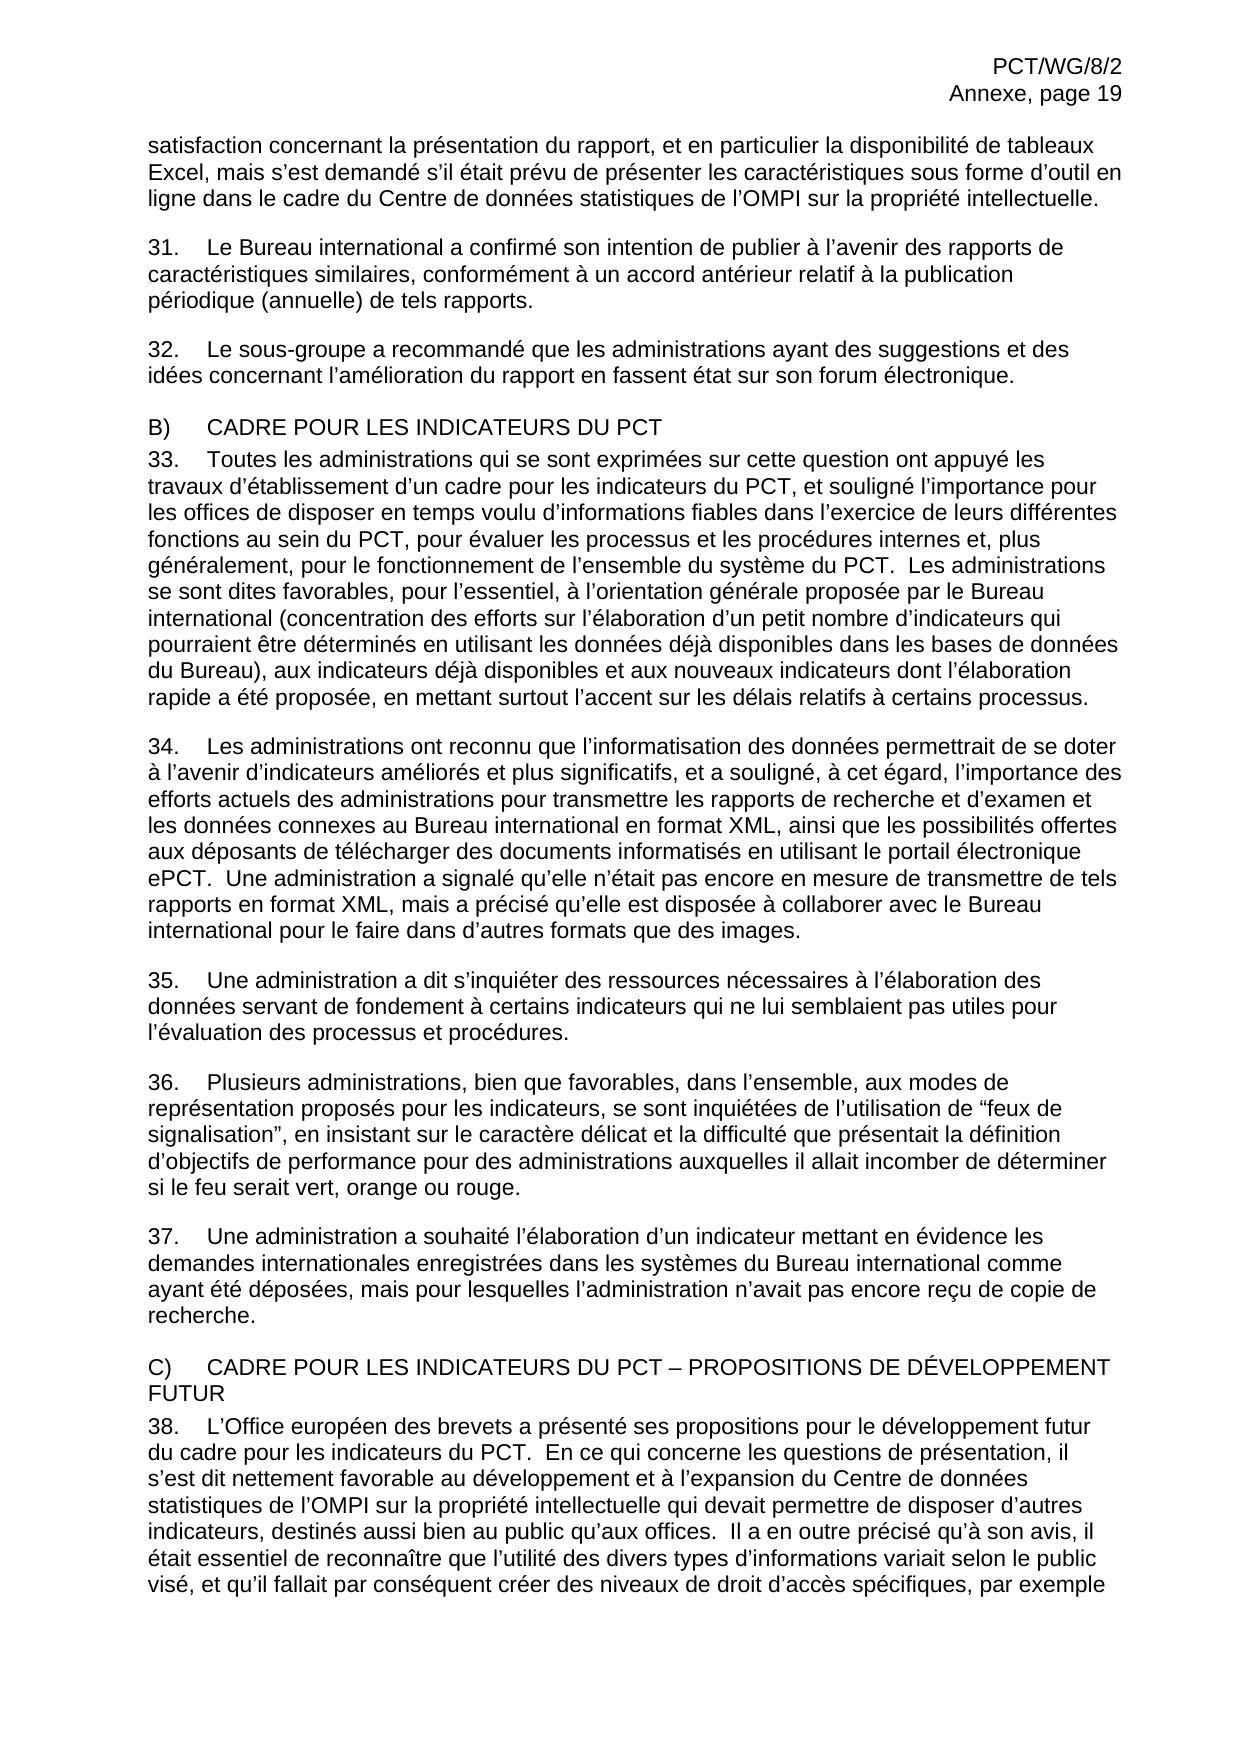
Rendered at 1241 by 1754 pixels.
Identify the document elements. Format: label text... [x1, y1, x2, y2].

subtitle b) CADRE POUR LES INDICATEURS DU PCT [148, 414, 1122, 440]
text Plusieurs administrations, bien que favorables, dans l’ensemble, aux modes de représentation proposés pour les indicateurs, se sont inquiétées de l’utilisation de “feux de signalisation”, en insistant sur le caractère délicat et la difficulté que présentait la définition d’objectifs de performance pour des administrations auxquelles il allait incomber de déterminer si le feu serait vert, orange ou rouge. [148, 1069, 1122, 1200]
text Le sous-groupe a recommandé que les administrations ayant des suggestions et des idées concernant l’amélioration du rapport en fassent état sur son forum électronique. [148, 336, 1122, 389]
text Une administration a dit s’inquiéter des ressources nécessaires à l’élaboration des données servant de fondement à certains indicateurs qui ne lui semblaient pas utiles pour l’évaluation des processus et procédures. [148, 967, 1122, 1046]
text Une administration a souhaité l’élaboration d’un indicateur mettant en évidence les demandes internationales enregistrées dans les systèmes du Bureau international comme ayant été déposées, mais pour lesquelles l’administration n’avait pas encore reçu de copie de recherche. [148, 1223, 1122, 1329]
text Les administrations ont reconnu que l’informatisation des données permettrait de se doter à l’avenir d’indicateurs améliorés et plus significatifs, et a souligné, à cet égard, l’importance des efforts actuels des administrations pour transmettre les rapports de recherche et d’examen et les données connexes au Bureau international en format XML, ainsi que les possibilités offertes aux déposants de télécharger des documents informatisés en utilisant le portail électronique ePCT. Une administration a signalé qu’elle n’était pas encore en mesure de transmettre de tels rapports en format XML, mais a précisé qu’elle est disposée à collaborer avec le Bureau international pour le faire dans d’autres formats que des images. [148, 733, 1122, 944]
text Toutes les administrations qui se sont exprimées sur cette question ont appuyé les travaux d’établissement d’un cadre pour les indicateurs du PCT, et souligné l’importance pour les offices de disposer en temps voulu d’informations fiables dans l’exercice de leurs différentes fonctions au sein du PCT, pour évaluer les processus et les procédures internes et, plus généralement, pour le fonctionnement de l’ensemble du système du PCT. Les administrations se sont dites favorables, pour l’essentiel, à l’orientation générale proposée par le Bureau international (concentration des efforts sur l’élaboration d’un petit nombre d’indicateurs qui pourraient être déterminés en utilisant les données déjà disponibles dans les bases de données du Bureau), aux indicateurs déjà disponibles et aux nouveaux indicateurs dont l’élaboration rapide a été proposée, en mettant surtout l’accent sur les délais relatifs à certains processus. [148, 446, 1122, 710]
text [148, 1413, 1122, 1597]
text Le Bureau international a confirmé son intention de publier à l’avenir des rapports de caractéristiques similaires, conformément à un accord antérieur relatif à la publication périodique (annuelle) de tels rapports. [148, 234, 1122, 313]
list satisfaction concernant la présentation du rapport, et en particulier la disponibilité de tableaux Excel, mais s’est demandé s’il était prévu de présenter les caractéristiques sous forme d’outil en ligne dans le cadre du Centre de données statistiques de l’OMPI sur la propriété intellectuelle. [148, 132, 1122, 211]
subtitle c) Cadre pour les indicateurs du PCT – Propositions DE DÉVELOPPEMENT FUTUR [148, 1354, 1122, 1406]
